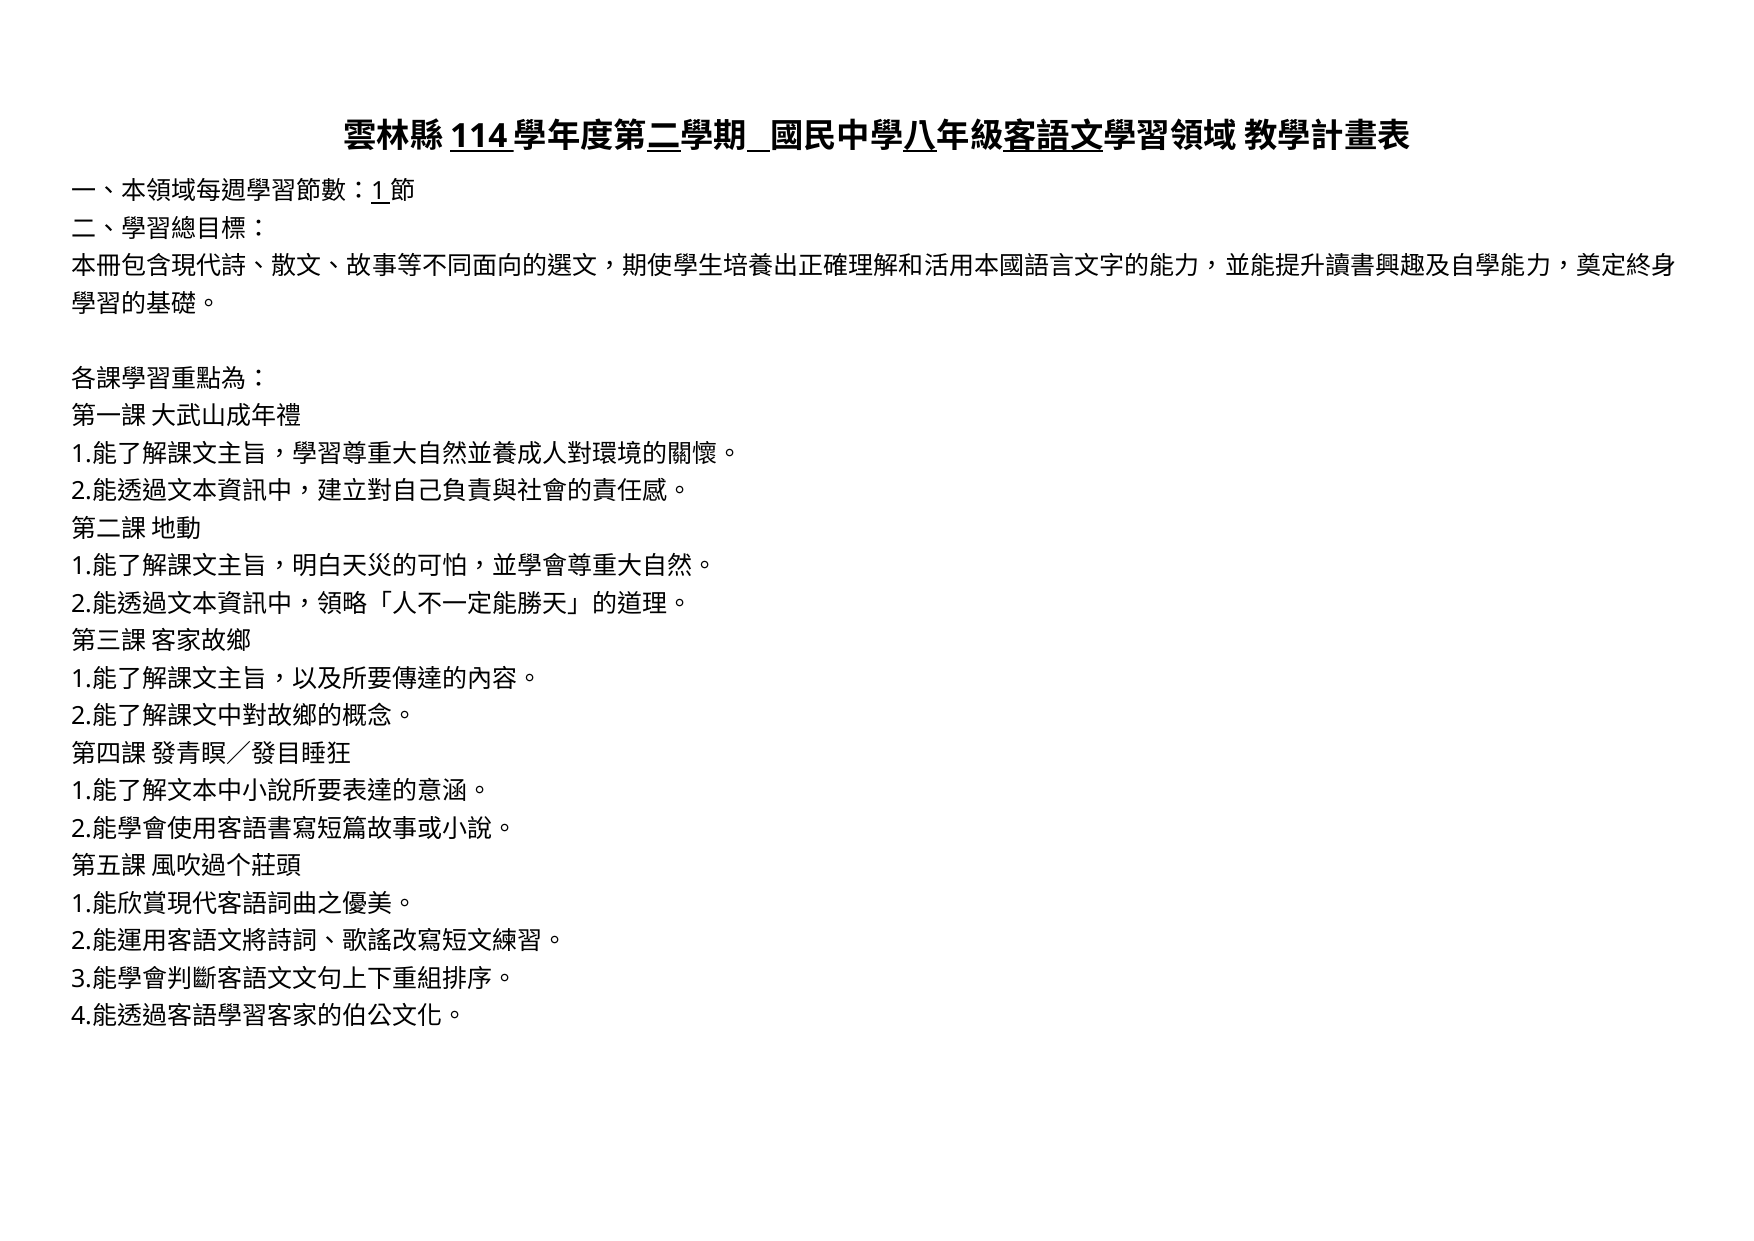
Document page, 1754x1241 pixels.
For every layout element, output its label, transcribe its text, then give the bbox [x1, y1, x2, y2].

text 2.能透過文本資訊中，領略「人不一定能勝天」的道理。 [71, 583, 1683, 620]
text 2.能透過文本資訊中，建立對自己負責與社會的責任感。 [71, 470, 1683, 508]
text 第三課 客家故鄉 [71, 620, 1683, 658]
text 4.能透過客語學習客家的伯公文化。 [71, 995, 1683, 1033]
text 一、本領域每週學習節數：1節 [71, 170, 1683, 208]
text 雲林縣114學年度第二學期 國民中學八年級客語文學習領域 教學計畫表 [71, 95, 1683, 170]
text 1.能了解課文主旨，以及所要傳達的內容。 [71, 658, 1683, 695]
text 1.能了解文本中小說所要表達的意涵。 [71, 770, 1683, 808]
text 二、學習總目標： [71, 208, 1683, 245]
text 1.能了解課文主旨，明白天災的可怕，並學會尊重大自然。 [71, 545, 1683, 583]
text 各課學習重點為： [71, 358, 1683, 395]
text 1.能了解課文主旨，學習尊重大自然並養成人對環境的關懷。 [71, 433, 1683, 470]
text 第四課 發青瞑／發目睡狂 [71, 733, 1683, 770]
text 2.能運用客語文將詩詞、歌謠改寫短文練習。 [71, 920, 1683, 958]
text 第二課 地動 [71, 508, 1683, 545]
text 第五課 風吹過个莊頭 [71, 845, 1683, 883]
text 3.能學會判斷客語文文句上下重組排序。 [71, 958, 1683, 995]
text 第一課 大武山成年禮 [71, 395, 1683, 433]
text 2.能學會使用客語書寫短篇故事或小說。 [71, 808, 1683, 845]
text 2.能了解課文中對故鄉的概念。 [71, 695, 1683, 733]
text 本冊包含現代詩、散文、故事等不同面向的選文，期使學生培養出正確理解和活用本國語言文字的能力，並能提升讀書興趣及自學能力，奠定終身學習的基礎。 [71, 245, 1683, 320]
text 1.能欣賞現代客語詞曲之優美。 [71, 883, 1683, 920]
